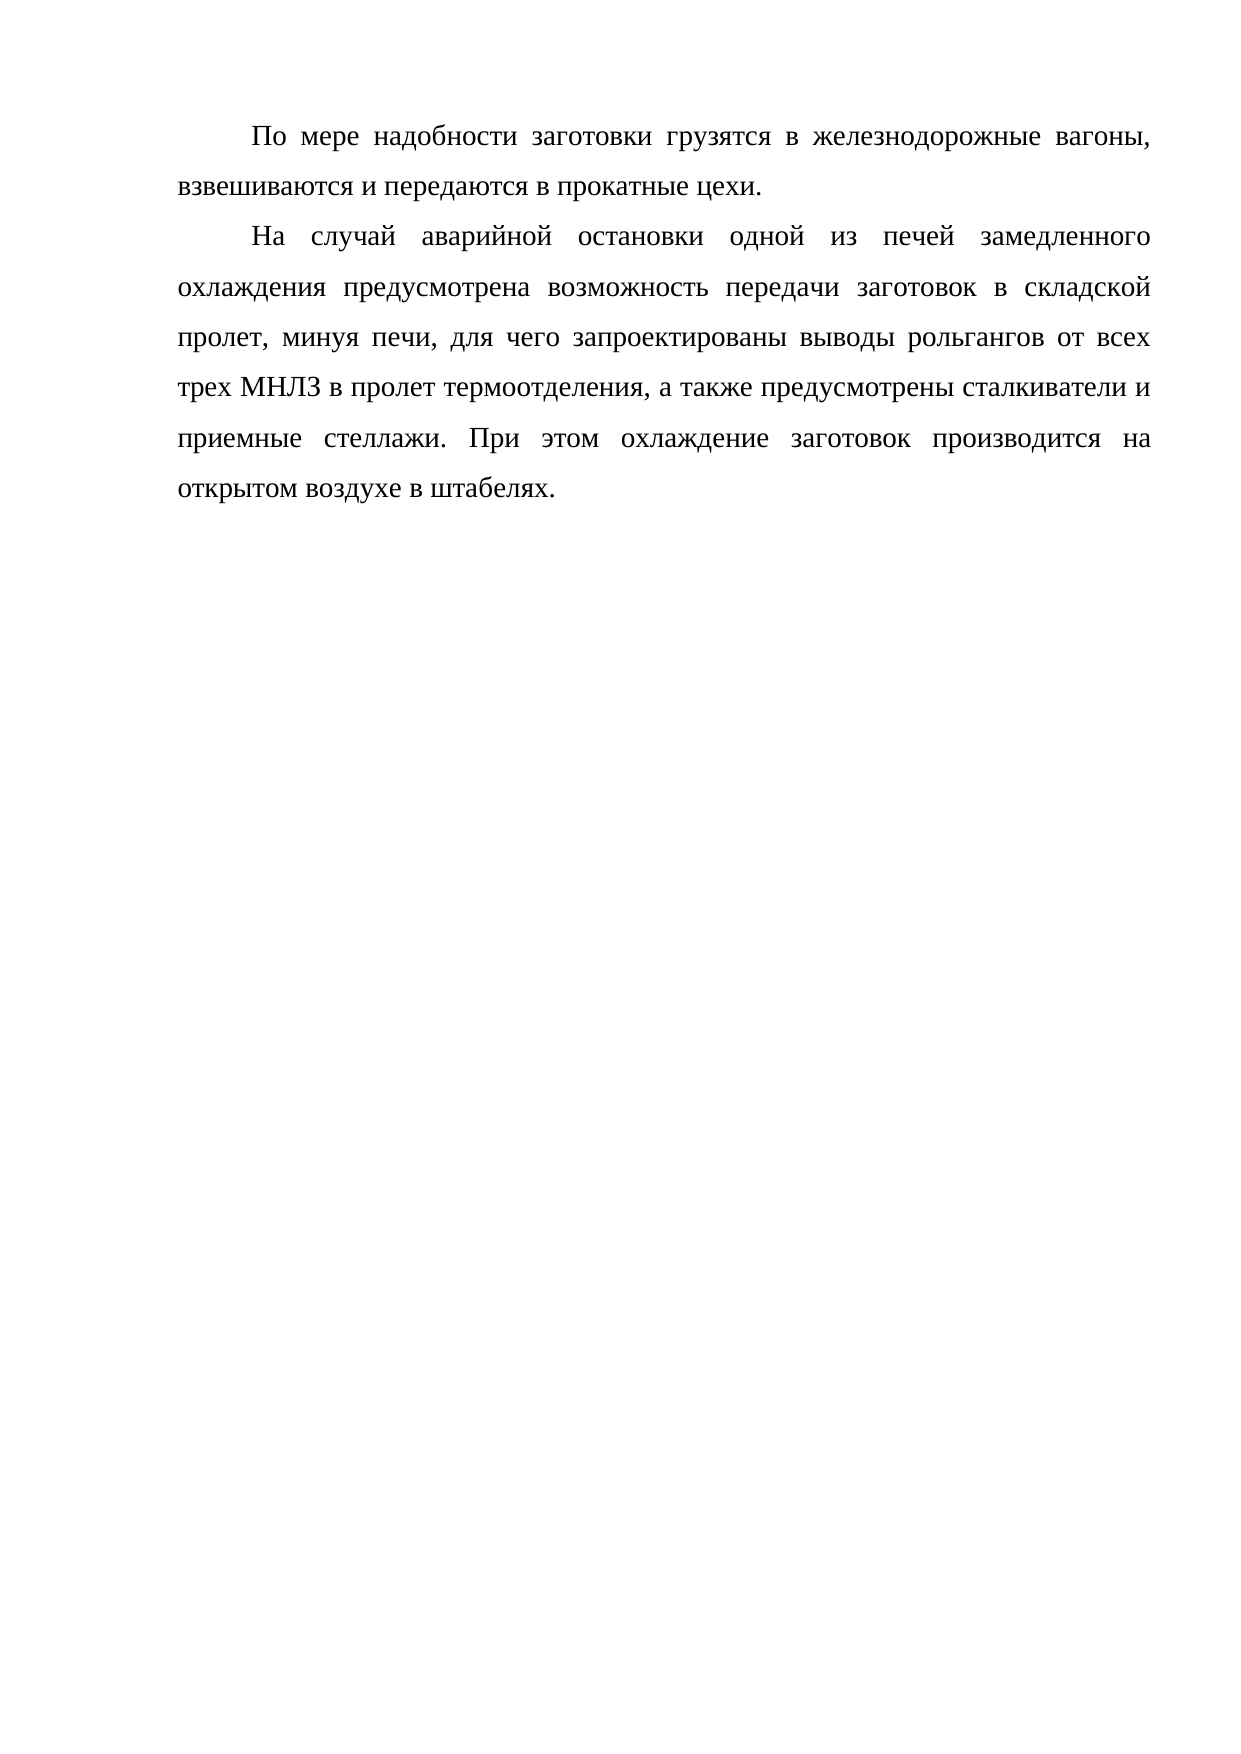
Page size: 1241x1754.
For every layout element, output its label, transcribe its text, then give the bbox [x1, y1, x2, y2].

text На случай аварийной остановки одной из печей замедленного охлаждения предусмотрена возможность передачи заготовок в складской пролет, минуя печи, для чего запроектированы выводы рольгангов от всех трех МНЛЗ в пролет термоотделения, а также предусмотрены сталкиватели и приемные стеллажи. При этом охлаждение заготовок производится на открытом воздухе в штабелях. [177, 219, 1152, 504]
text По мере надобности заготовки грузятся в железнодорожные вагоны, взвешиваются и передаются в прокатные цехи. [177, 118, 1152, 202]
